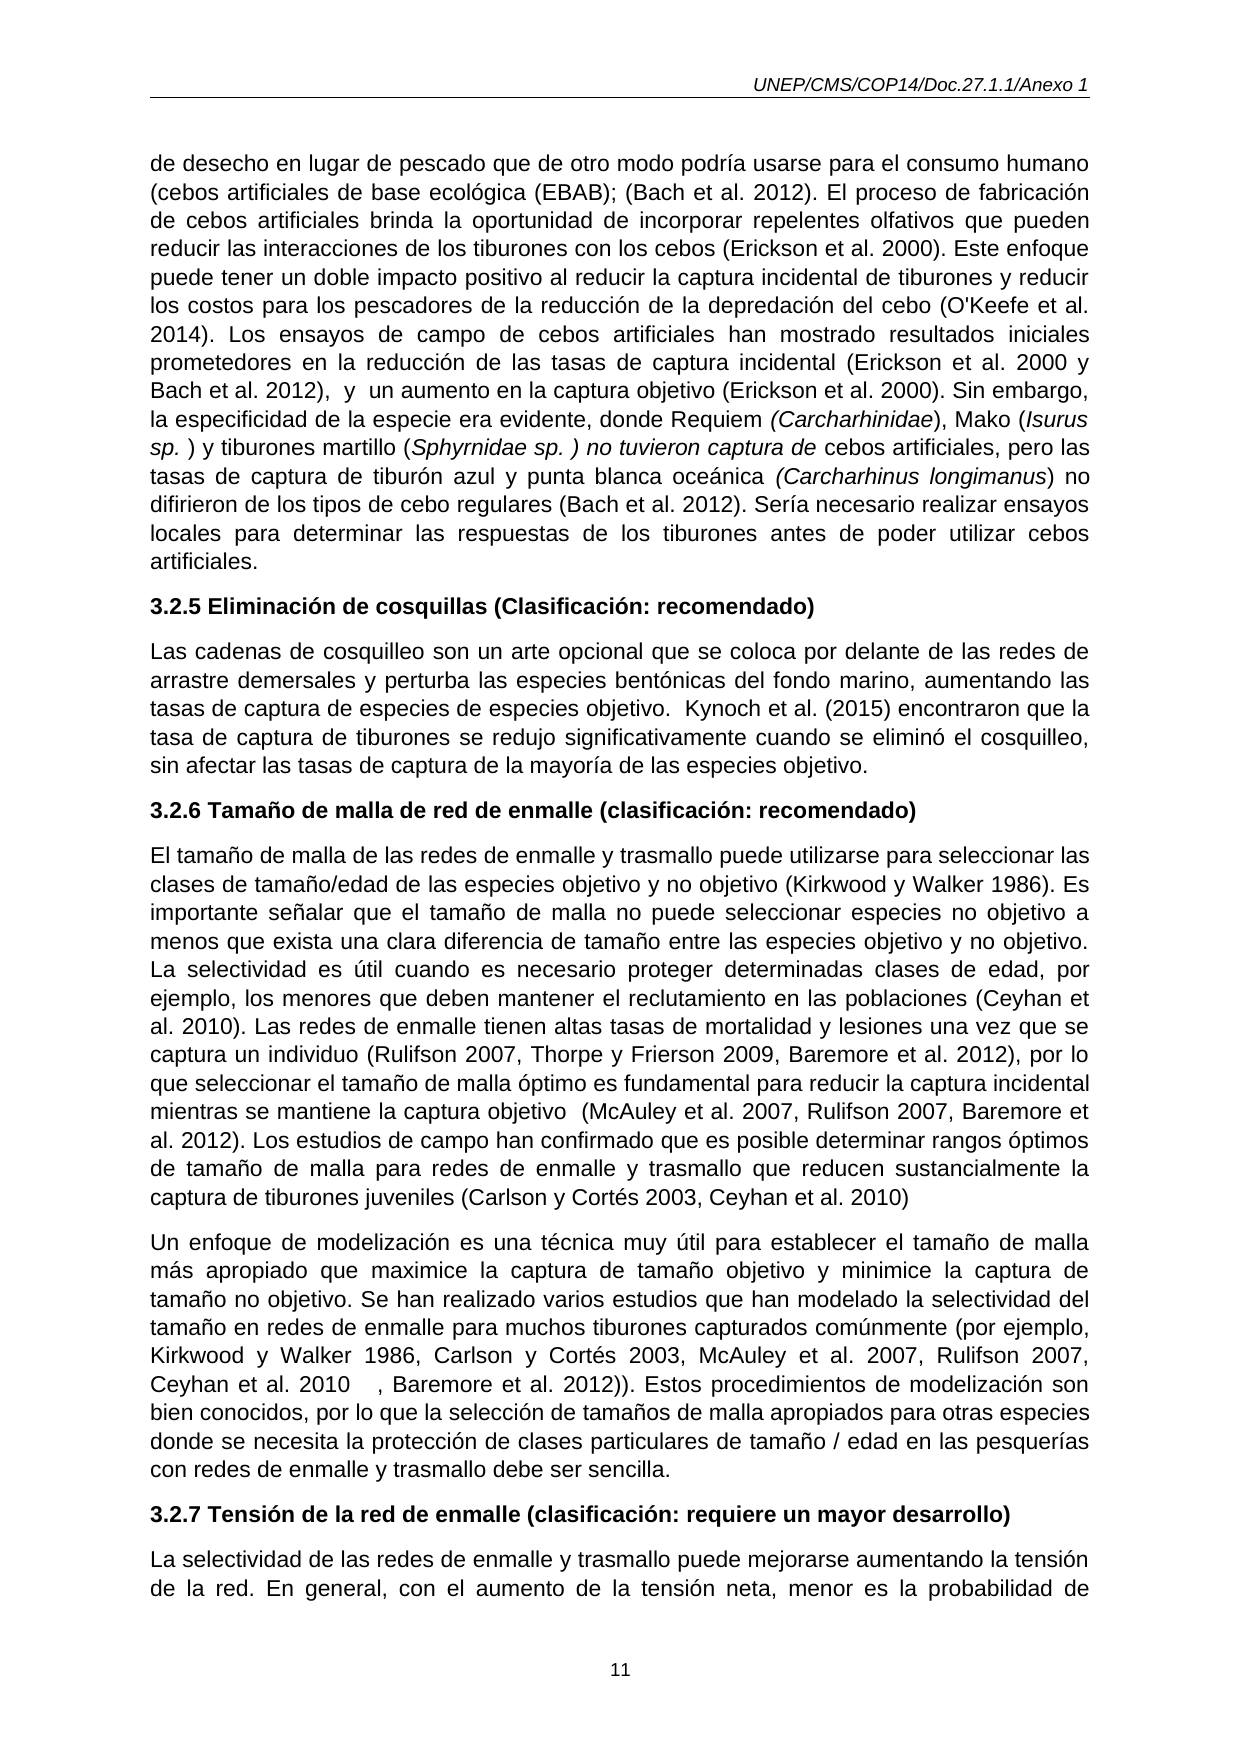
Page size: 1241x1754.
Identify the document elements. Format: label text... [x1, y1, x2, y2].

text 3.2.7 Tensión de la red de enmalle (clasificación: requiere un mayor desarrollo) [150, 1501, 1090, 1528]
text 3.2.5 Eliminación de cosquillas (Clasificación: recomendado) [150, 593, 1090, 619]
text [150, 150, 1090, 574]
text Un enfoque de modelización es una técnica muy útil para establecer el tamaño de malla más apropiado que maximice la captura de tamaño objetivo y minimice la captura de tamaño no objetivo. Se han realizado varios estudios que han modelado la selectividad del tamaño en redes de enmalle para muchos tiburones capturados comúnmente (por ejemplo, Kirkwood y Walker 1986, Carlson y Cortés 2003, McAuley et al. 2007, Rulifson 2007, Ceyhan et al. 2010 , Baremore et al. 2012)). Estos procedimientos de modelización son bien conocidos, por lo que la selección de tamaños de malla apropiados para otras especies donde se necesita la protección de clases particulares de tamaño / edad en las pesquerías con redes de enmalle y trasmallo debe ser sencilla. [150, 1229, 1090, 1482]
text Las cadenas de cosquilleo son un arte opcional que se coloca por delante de las redes de arrastre demersales y perturba las especies bentónicas del fondo marino, aumentando las tasas de captura de especies de especies objetivo. Kynoch et al. (2015) encontraron que la tasa de captura de tiburones se redujo significativamente cuando se eliminó el cosquilleo, sin afectar las tasas de captura de la mayoría de las especies objetivo. [150, 638, 1090, 778]
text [150, 1546, 1090, 1601]
text 3.2.6 Tamaño de malla de red de enmalle (clasificación: recomendado) [150, 797, 1090, 823]
text El tamaño de malla de las redes de enmalle y trasmallo puede utilizarse para seleccionar las clases de tamaño/edad de las especies objetivo y no objetivo (Kirkwood y Walker 1986). Es importante señalar que el tamaño de malla no puede seleccionar especies no objetivo a menos que exista una clara diferencia de tamaño entre las especies objetivo y no objetivo. La selectividad es útil cuando es necesario proteger determinadas clases de edad, por ejemplo, los menores que deben mantener el reclutamiento en las poblaciones (Ceyhan et al. 2010). Las redes de enmalle tienen altas tasas de mortalidad y lesiones una vez que se captura un individuo (Rulifson 2007, Thorpe y Frierson 2009, Baremore et al. 2012), por lo que seleccionar el tamaño de malla óptimo es fundamental para reducir la captura incidental mientras se mantiene la captura objetivo (McAuley et al. 2007, Rulifson 2007, Baremore et al. 2012). Los estudios de campo han confirmado que es posible determinar rangos óptimos de tamaño de malla para redes de enmalle y trasmallo que reducen sustancialmente la captura de tiburones juveniles (Carlson y Cortés 2003, Ceyhan et al. 2010) [150, 842, 1090, 1210]
